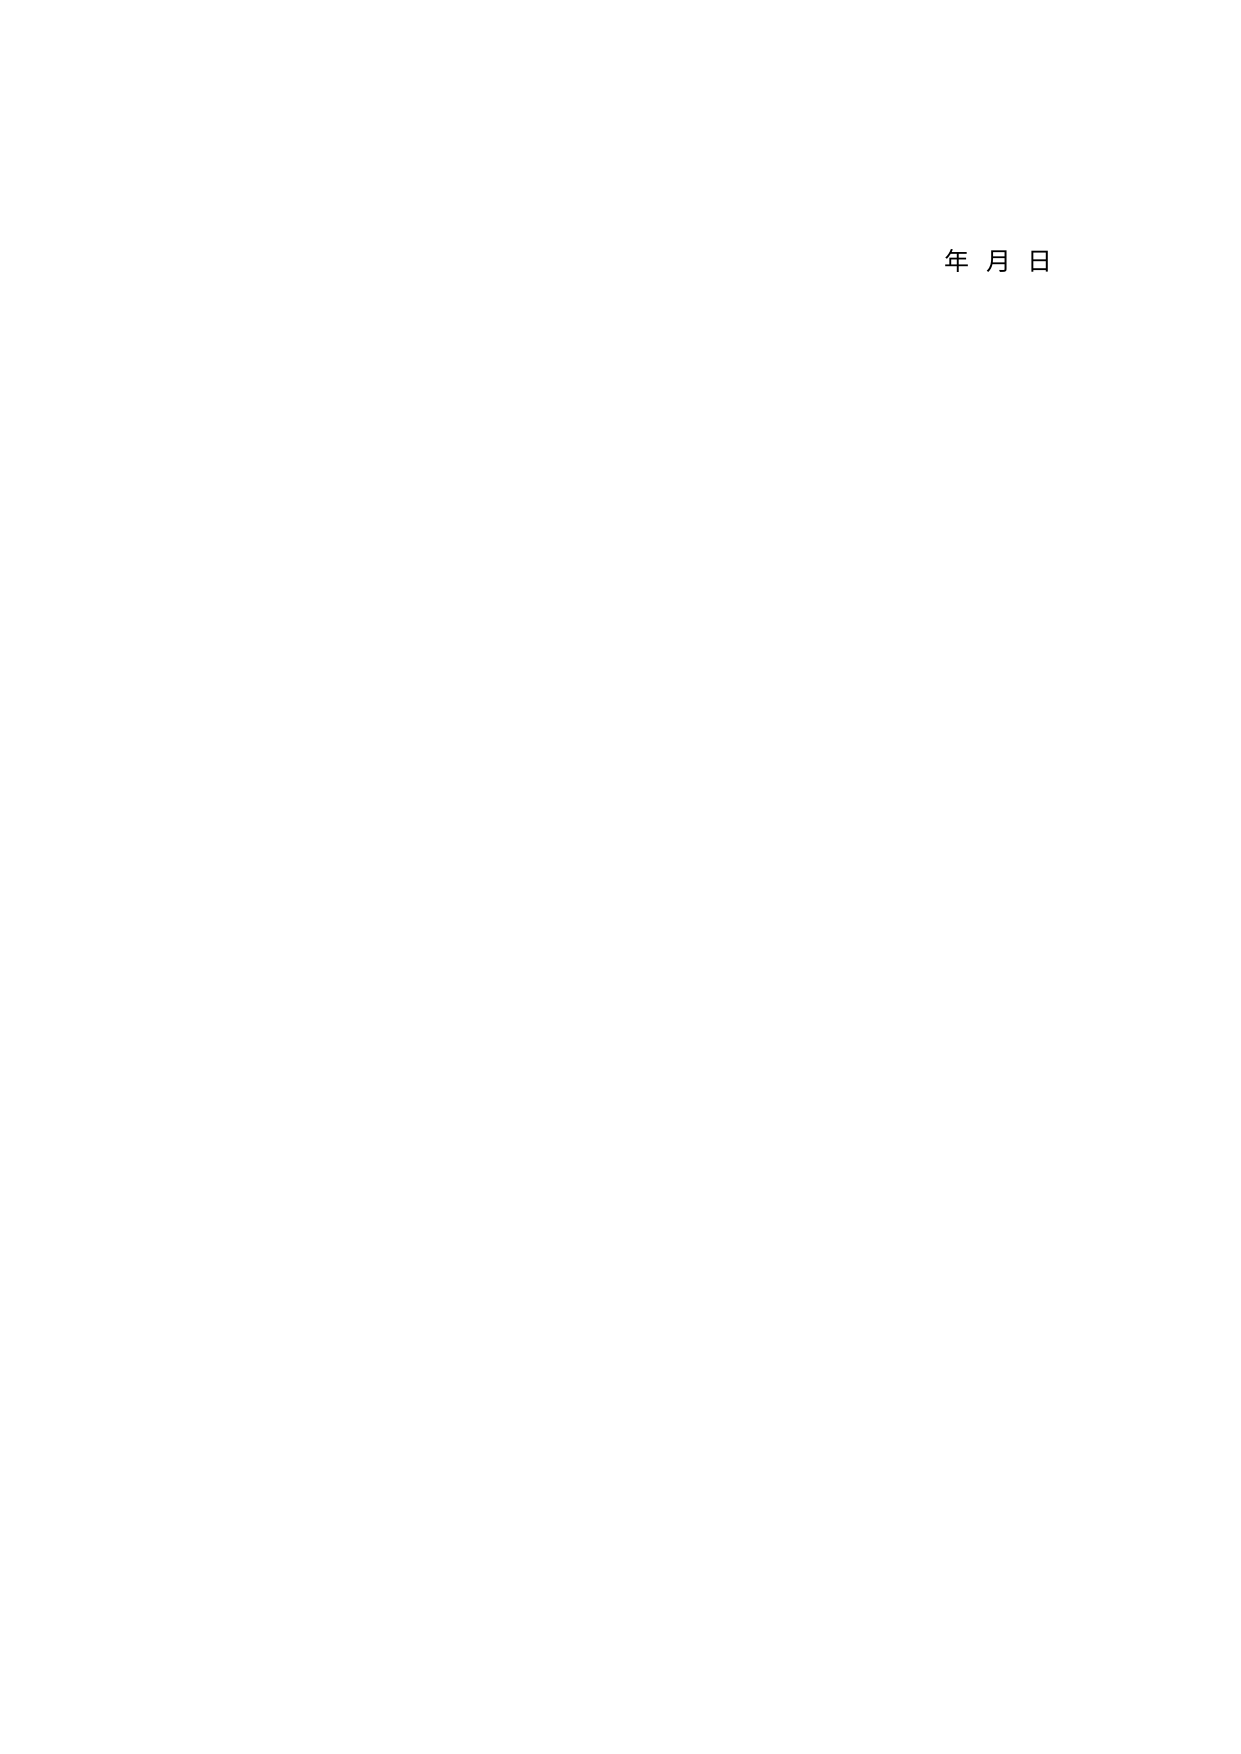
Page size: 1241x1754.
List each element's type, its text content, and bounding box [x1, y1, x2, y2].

text 年 月 日 [187, 227, 1053, 292]
